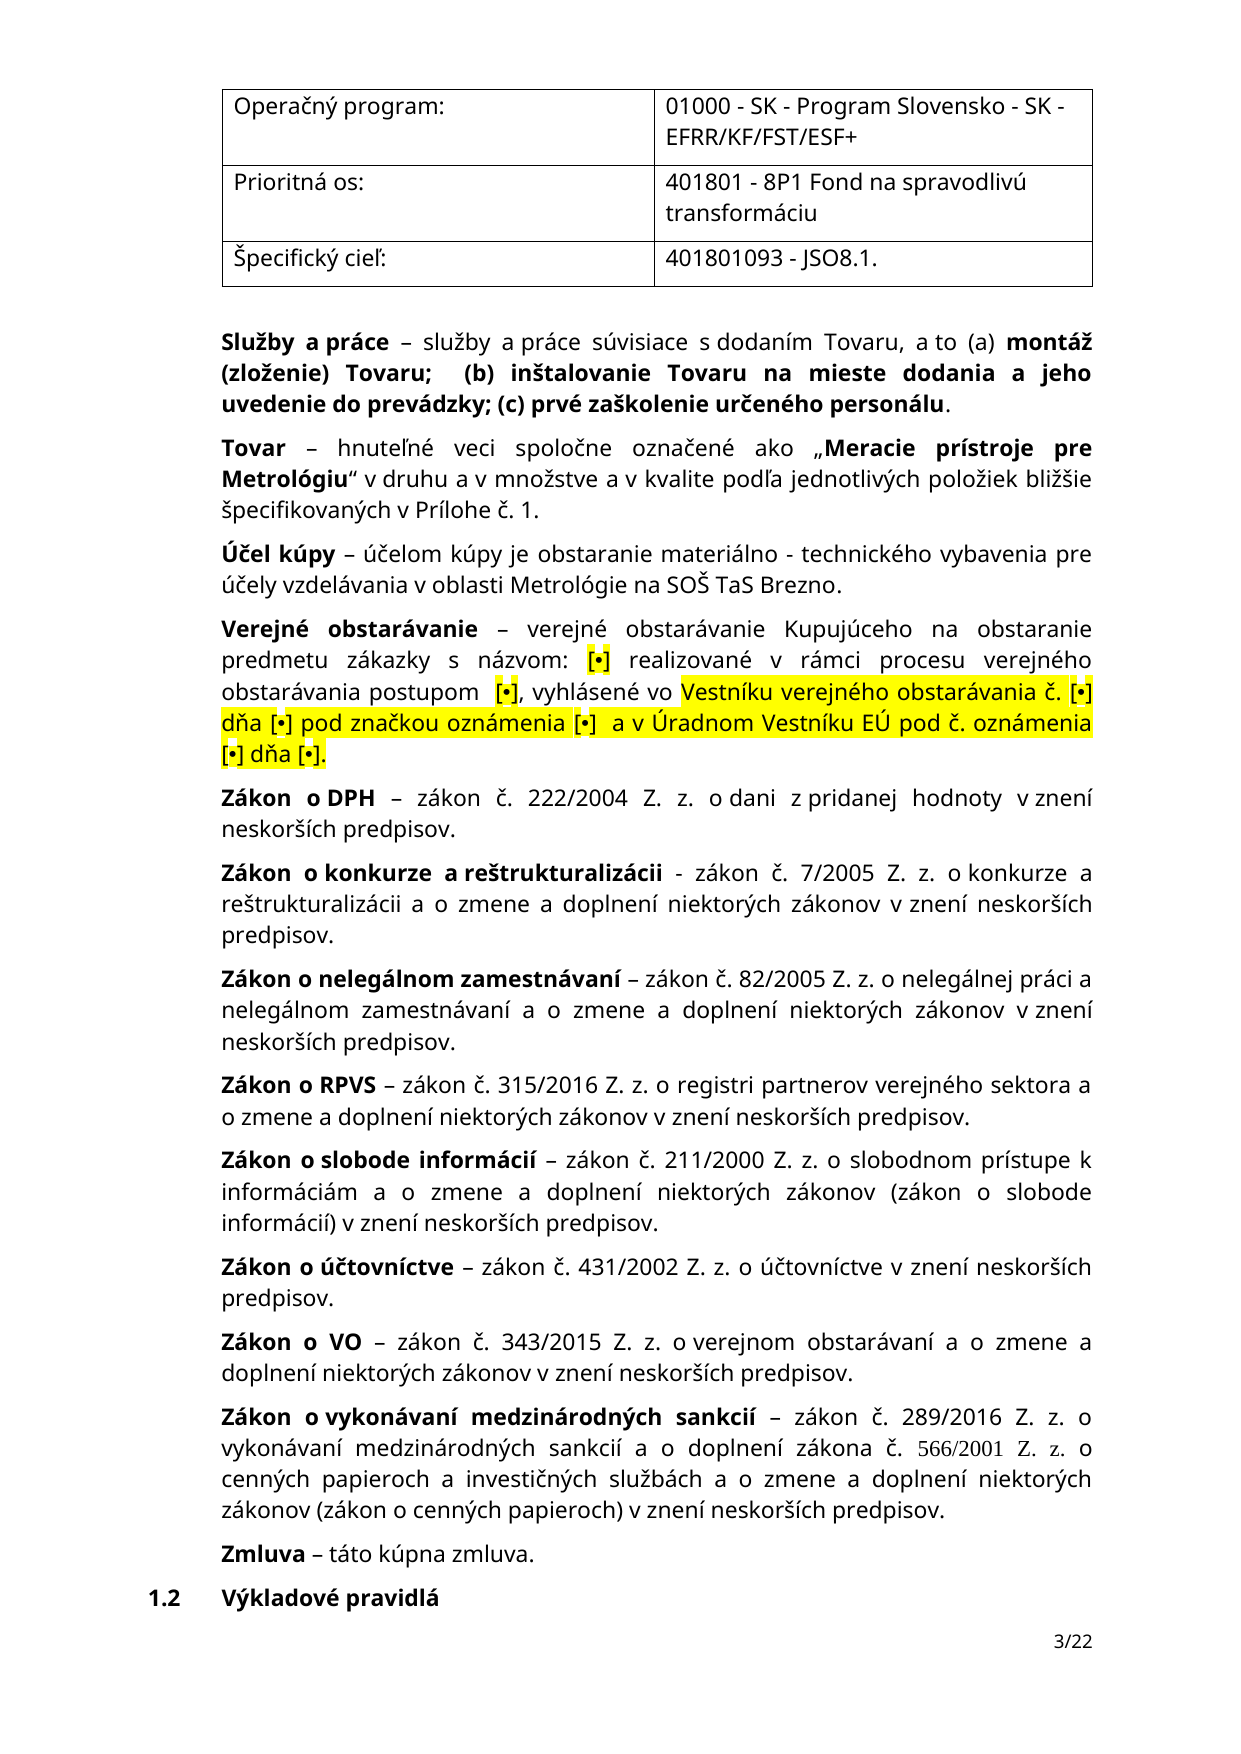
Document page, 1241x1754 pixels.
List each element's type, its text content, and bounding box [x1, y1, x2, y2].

text Zákon o VO – zákon č. 343/2015 Z. z. o verejnom obstarávaní a o zmene a doplnení niektorých zákonov v znení neskorších predpisov. [221, 1325, 1093, 1388]
text Služby a práce – služby a práce súvisiace s dodaním Tovaru, a to (a) montáž (zloženie) Tovaru; (b) inštalovanie Tovaru na mieste dodania a jeho uvedenie do prevádzky; (c) prvé zaškolenie určeného personálu. [221, 325, 1093, 419]
text Verejné obstarávanie – verejné obstarávanie Kupujúceho na obstaranie predmetu zákazky s názvom: [] realizované v rámci procesu verejného obstarávania postupom [], vyhlásené vo Vestníku verejného obstarávania č. [] dňa [] pod značkou oznámenia [] a v Úradnom Vestníku EÚ pod č. oznámenia [] dňa []. [221, 613, 1093, 769]
text Zákon o účtovníctve – zákon č. 431/2002 Z. z. o účtovníctve v znení neskorších predpisov. [221, 1250, 1093, 1313]
table_cell Operačný program: [223, 90, 654, 165]
table_cell 401801093 - JSO8.1. [655, 242, 1092, 286]
text 1.2 Výkladové pravidlá [148, 1582, 1093, 1613]
text Tovar – hnuteľné veci spoločne označené ako „Meracie prístroje pre Metrológiu“ v druhu a v množstve a v kvalite podľa jednotlivých položiek bližšie špecifikovaných v Prílohe č. 1. [221, 432, 1093, 525]
text Zákon o vykonávaní medzinárodných sankcií – zákon č. 289/2016 Z. z. o vykonávaní medzinárodných sankcií a o doplnení zákona č. 566/2001 Z. z. o cenných papieroch a investičných službách a o zmene a doplnení niektorých zákonov (zákon o cenných papieroch) v znení neskorších predpisov. [221, 1400, 1093, 1525]
table_cell 01000 - SK - Program Slovensko - SK - EFRR/KF/FST/ESF+ [655, 90, 1092, 165]
table_cell 401801 - 8P1 Fond na spravodlivú transformáciu [655, 166, 1092, 241]
text Zákon o slobode informácií – zákon č. 211/2000 Z. z. o slobodnom prístupe k informáciám a o zmene a doplnení niektorých zákonov (zákon o slobode informácií) v znení neskorších predpisov. [221, 1144, 1093, 1238]
table_cell Špecifický cieľ: [223, 242, 654, 286]
table_cell Prioritná os: [223, 166, 654, 241]
text Účel kúpy – účelom kúpy je obstaranie materiálno - technického vybavenia pre účely vzdelávania v oblasti Metrológie na SOŠ TaS Brezno. [221, 538, 1093, 600]
text Zmluva – táto kúpna zmluva. [221, 1538, 1093, 1569]
text Zákon o RPVS – zákon č. 315/2016 Z. z. o registri partnerov verejného sektora a o zmene a doplnení niektorých zákonov v znení neskorších predpisov. [221, 1069, 1093, 1132]
text Zákon o konkurze a reštrukturalizácii - zákon č. 7/2005 Z. z. o konkurze a reštrukturalizácii a o zmene a doplnení niektorých zákonov v znení neskorších predpisov. [221, 857, 1093, 950]
text Zákon o nelegálnom zamestnávaní – zákon č. 82/2005 Z. z. o nelegálnej práci a nelegálnom zamestnávaní a o zmene a doplnení niektorých zákonov v znení neskorších predpisov. [221, 963, 1093, 1057]
text Zákon o DPH – zákon č. 222/2004 Z. z. o dani z pridanej hodnoty v znení neskorších predpisov. [221, 782, 1093, 844]
